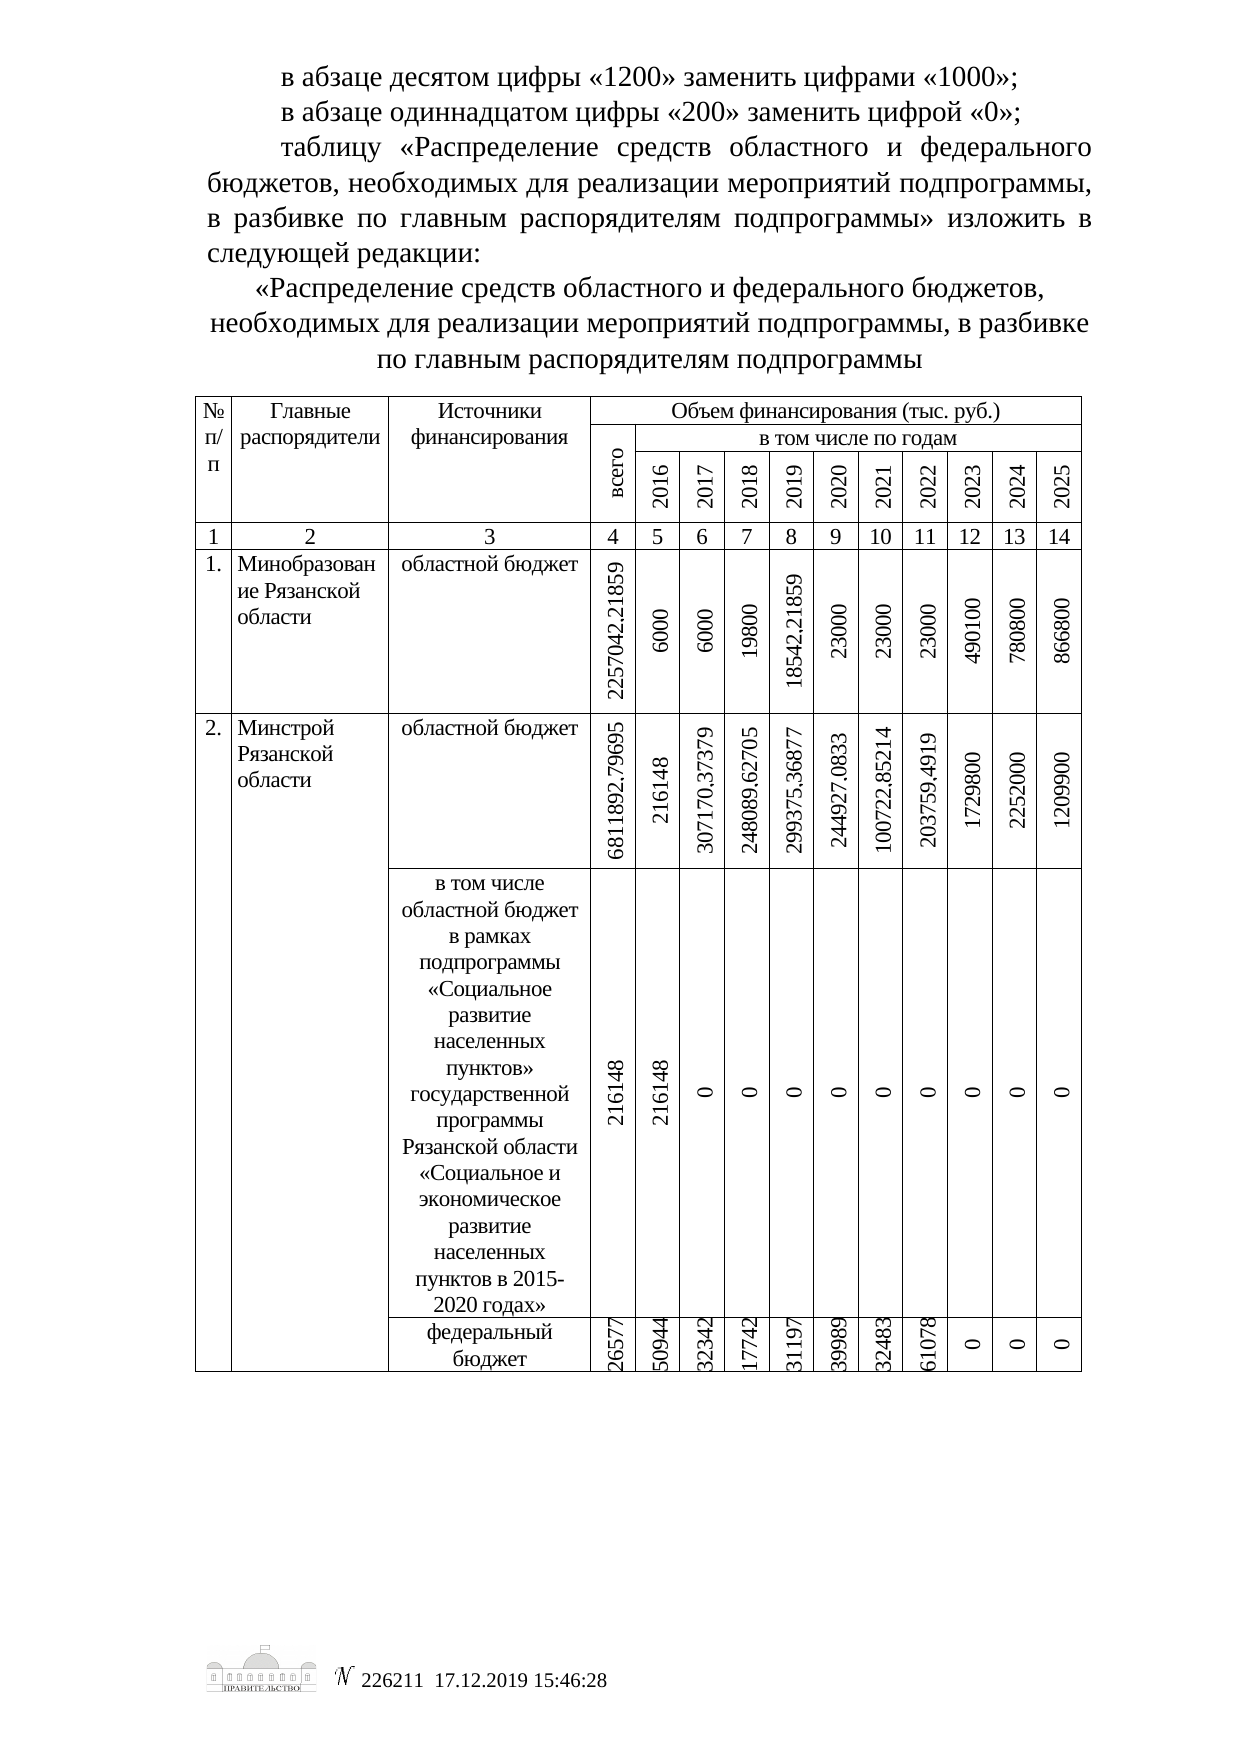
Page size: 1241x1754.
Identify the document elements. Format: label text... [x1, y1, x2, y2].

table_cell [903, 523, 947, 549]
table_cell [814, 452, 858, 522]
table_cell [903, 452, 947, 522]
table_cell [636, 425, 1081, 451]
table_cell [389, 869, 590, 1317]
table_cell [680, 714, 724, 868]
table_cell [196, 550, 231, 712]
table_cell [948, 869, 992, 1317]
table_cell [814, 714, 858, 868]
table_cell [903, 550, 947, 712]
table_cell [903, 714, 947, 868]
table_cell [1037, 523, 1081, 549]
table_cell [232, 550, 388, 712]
text в абзаце одиннадцатом цифры «200» заменить цифрой «0»; [207, 94, 1093, 128]
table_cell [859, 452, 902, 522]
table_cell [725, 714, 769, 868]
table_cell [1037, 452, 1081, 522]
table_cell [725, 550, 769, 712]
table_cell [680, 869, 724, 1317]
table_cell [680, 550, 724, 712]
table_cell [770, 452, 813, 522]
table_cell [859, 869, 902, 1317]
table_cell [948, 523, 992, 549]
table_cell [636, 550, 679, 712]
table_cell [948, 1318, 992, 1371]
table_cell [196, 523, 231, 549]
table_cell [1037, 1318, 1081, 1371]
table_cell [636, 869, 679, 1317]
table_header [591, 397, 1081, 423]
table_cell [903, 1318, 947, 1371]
text таблицу «Распределение средств областного и федерального бюджетов, необходимых для реализации мероприятий подпрограммы, в разбивке по главным распорядителям подпрограммы» изложить в следующей редакции: [207, 129, 1093, 269]
text «Распределение средств областного и федерального бюджетов, необходимых для реализации мероприятий подпрограммы, в разбивке по главным распорядителям подпрограммы [207, 270, 1093, 374]
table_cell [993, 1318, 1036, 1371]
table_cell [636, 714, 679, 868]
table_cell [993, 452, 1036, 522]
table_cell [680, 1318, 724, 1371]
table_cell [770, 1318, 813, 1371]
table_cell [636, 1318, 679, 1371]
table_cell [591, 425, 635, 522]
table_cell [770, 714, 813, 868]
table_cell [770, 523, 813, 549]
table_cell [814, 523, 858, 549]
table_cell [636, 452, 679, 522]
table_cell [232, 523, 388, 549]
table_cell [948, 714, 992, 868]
picture [330, 1663, 359, 1687]
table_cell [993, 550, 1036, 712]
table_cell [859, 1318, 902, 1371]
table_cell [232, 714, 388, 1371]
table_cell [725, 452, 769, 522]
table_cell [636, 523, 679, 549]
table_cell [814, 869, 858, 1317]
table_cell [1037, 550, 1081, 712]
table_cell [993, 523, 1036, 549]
text в абзаце десятом цифры «1200» заменить цифрами «1000»; [207, 59, 1093, 93]
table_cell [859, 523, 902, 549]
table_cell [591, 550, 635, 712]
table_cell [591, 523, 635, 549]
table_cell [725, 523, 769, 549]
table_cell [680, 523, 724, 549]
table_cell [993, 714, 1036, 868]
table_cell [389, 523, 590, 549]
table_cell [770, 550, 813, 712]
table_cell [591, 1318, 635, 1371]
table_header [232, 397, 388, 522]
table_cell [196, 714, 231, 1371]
picture [206, 1645, 317, 1692]
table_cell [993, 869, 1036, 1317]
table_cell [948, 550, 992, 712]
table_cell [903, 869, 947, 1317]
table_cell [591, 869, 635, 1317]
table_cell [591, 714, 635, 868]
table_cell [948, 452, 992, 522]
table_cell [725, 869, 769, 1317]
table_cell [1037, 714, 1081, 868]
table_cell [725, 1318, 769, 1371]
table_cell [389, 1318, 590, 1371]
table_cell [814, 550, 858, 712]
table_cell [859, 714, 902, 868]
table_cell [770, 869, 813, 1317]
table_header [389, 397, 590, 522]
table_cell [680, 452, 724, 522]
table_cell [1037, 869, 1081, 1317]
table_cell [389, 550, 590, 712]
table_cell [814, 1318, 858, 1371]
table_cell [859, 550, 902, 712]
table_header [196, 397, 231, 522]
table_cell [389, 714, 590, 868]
